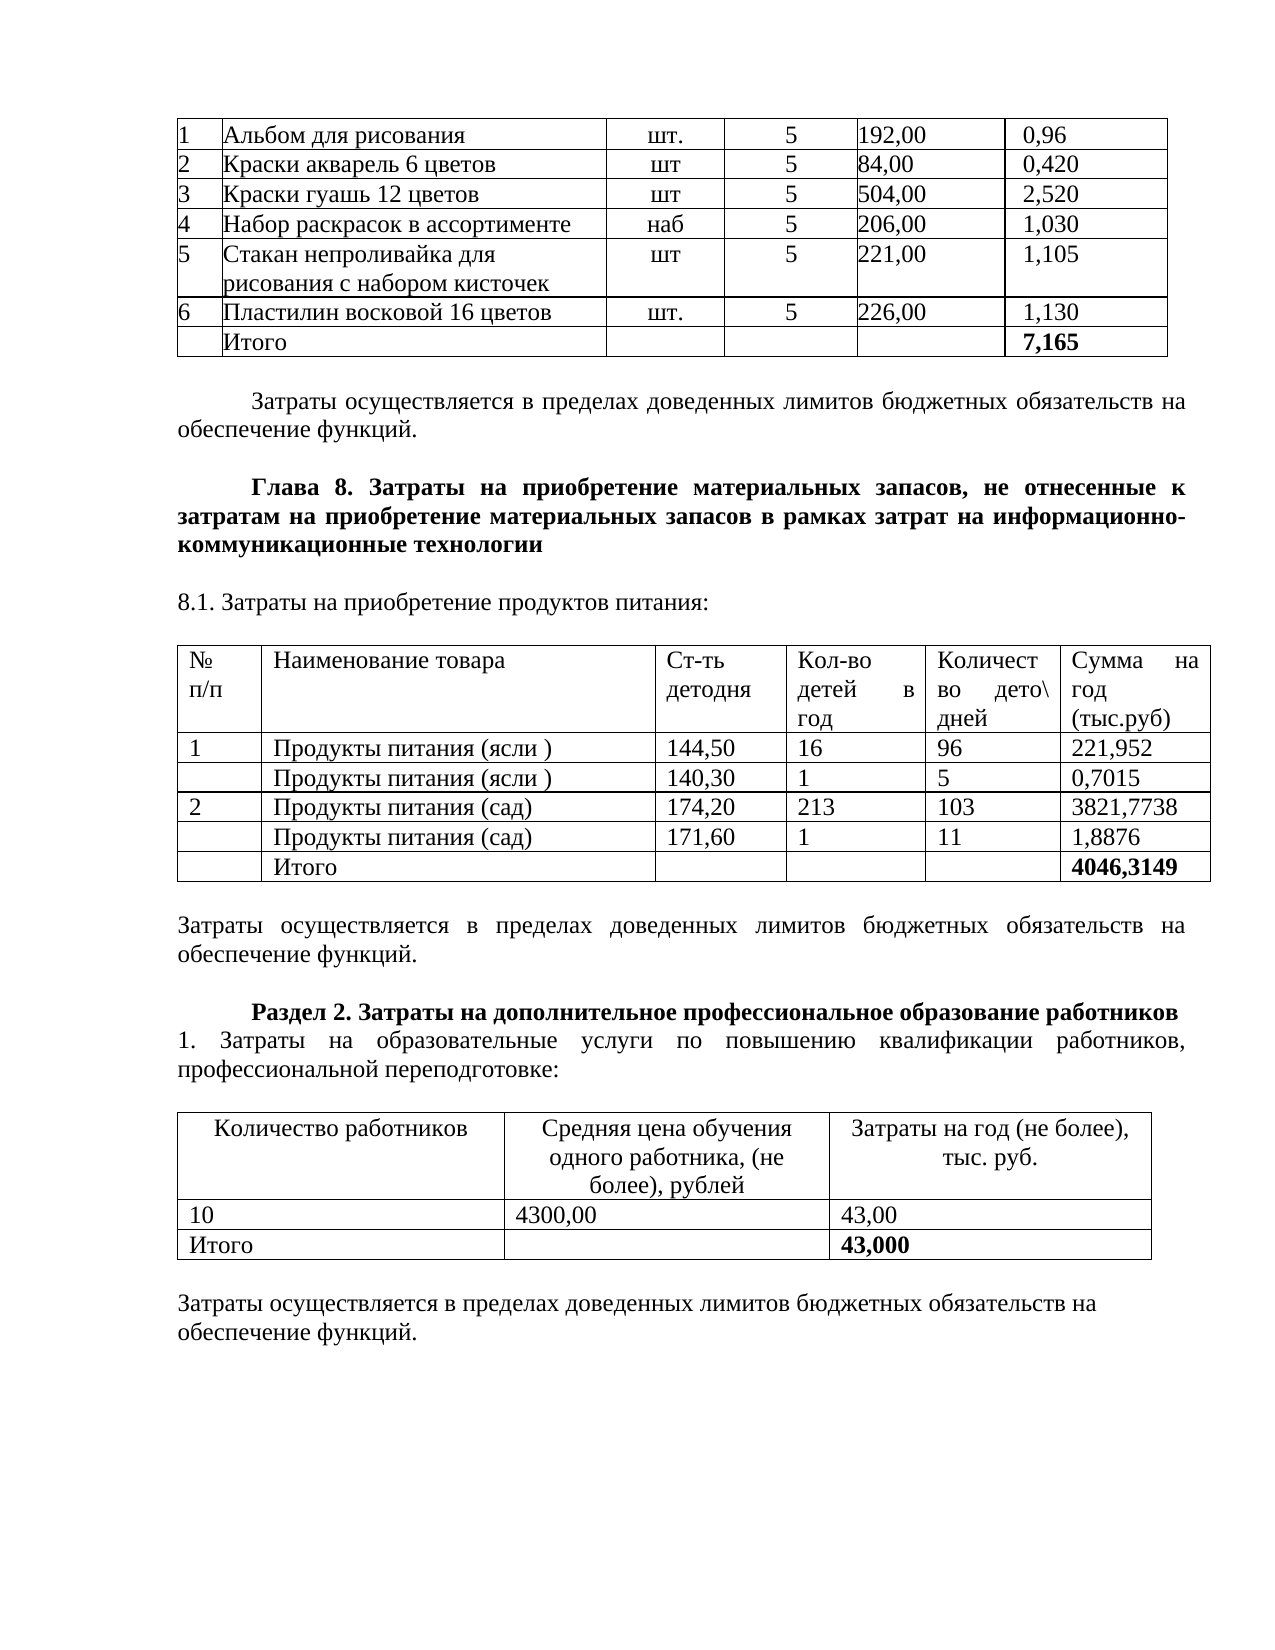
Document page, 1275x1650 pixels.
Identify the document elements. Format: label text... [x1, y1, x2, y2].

table_cell 144,50 [656, 733, 786, 762]
table_cell 43,00 [830, 1200, 1151, 1229]
table_cell 2 [178, 793, 261, 821]
table_cell 1 [178, 119, 222, 148]
table_cell Альбом для рисования [223, 119, 606, 148]
table_cell 16 [787, 733, 925, 762]
table_header Сумма на год (тыс.руб) [1061, 646, 1210, 732]
text Затраты осуществляется в пределах доведенных лимитов бюджетных обязательств на обеспечение функций. [177, 1288, 1186, 1346]
table_cell 2,520 [1006, 179, 1167, 208]
table_cell 1,030 [1006, 209, 1167, 238]
table_header Средняя цена обучения одного работника, (не более), рублей [505, 1113, 829, 1199]
table_header № п/п [178, 646, 261, 732]
table_cell шт. [607, 298, 724, 326]
table_cell шт [607, 239, 724, 296]
table_cell 1 [787, 822, 925, 851]
table_cell 4300,00 [505, 1200, 829, 1229]
table_cell [505, 1230, 829, 1259]
table_cell 10 [178, 1200, 504, 1229]
table_cell 0,7015 [1061, 763, 1210, 791]
table_cell 7,165 [1006, 327, 1167, 356]
table_cell 213 [787, 793, 925, 821]
text Раздел 2. Затраты на дополнительное профессиональное образование работников [177, 997, 1186, 1026]
table_cell шт [607, 150, 724, 178]
table_cell 6 [178, 298, 222, 326]
table_cell шт. [607, 119, 724, 148]
table_cell [656, 852, 786, 881]
text 1. Затраты на образовательные услуги по повышению квалификации работников, профессиональной переподготовке: [177, 1026, 1186, 1083]
table_cell Продукты питания (сад) [262, 793, 655, 821]
table_cell [858, 327, 1004, 356]
table_cell наб [607, 209, 724, 238]
table_cell 226,00 [858, 298, 1004, 326]
table_cell Итого [223, 327, 606, 356]
text Затраты осуществляется в пределах доведенных лимитов бюджетных обязательств на обеспечение функций. [177, 911, 1186, 968]
text Затраты осуществляется в пределах доведенных лимитов бюджетных обязательств на обеспечение функций. [177, 386, 1186, 443]
table_cell 4046,3149 [1061, 852, 1210, 881]
table_cell 1 [178, 733, 261, 762]
table_cell 5 [725, 119, 857, 148]
table_cell 84,00 [858, 150, 1004, 178]
table_cell 5 [178, 239, 222, 296]
table_cell 221,952 [1061, 733, 1210, 762]
table_cell 140,30 [656, 763, 786, 791]
table_header Наименование товара [262, 646, 655, 732]
table_cell 5 [926, 763, 1060, 791]
table_cell 3 [178, 179, 222, 208]
table_cell Набор раскрасок в ассортименте [223, 209, 606, 238]
table_cell 221,00 [858, 239, 1004, 296]
table_cell 1,105 [1006, 239, 1167, 296]
table_cell [178, 763, 261, 791]
table_cell 5 [725, 298, 857, 326]
table_cell Продукты питания (ясли ) [262, 733, 655, 762]
table_cell 11 [926, 822, 1060, 851]
text 8.1. Затраты на приобретение продуктов питания: [177, 587, 1186, 616]
table_cell [787, 852, 925, 881]
table_cell 5 [725, 150, 857, 178]
table_cell [725, 327, 857, 356]
table_cell 0,420 [1006, 150, 1167, 178]
table_cell [178, 852, 261, 881]
table_cell 2 [178, 150, 222, 178]
table_header Количество дето\дней [926, 646, 1060, 732]
table_cell 4 [178, 209, 222, 238]
table_cell 96 [926, 733, 1060, 762]
table_cell Краски акварель 6 цветов [223, 150, 606, 178]
table_header Затраты на год (не более), тыс. руб. [830, 1113, 1151, 1199]
table_cell [178, 327, 222, 356]
table_cell 103 [926, 793, 1060, 821]
table_cell 1,130 [1006, 298, 1167, 326]
table_cell Краски гуашь 12 цветов [223, 179, 606, 208]
table_cell Пластилин восковой 16 цветов [223, 298, 606, 326]
table_cell 5 [725, 239, 857, 296]
text Глава 8. Затраты на приобретение материальных запасов, не отнесенные к затратам на приобретение материальных запасов в рамках затрат на информационно-коммуникационные технологии [177, 472, 1186, 558]
table_cell 43,000 [830, 1230, 1151, 1259]
table_cell шт [607, 179, 724, 208]
table_cell 504,00 [858, 179, 1004, 208]
table_cell Итого [178, 1230, 504, 1259]
table_cell 5 [725, 179, 857, 208]
table_cell 1 [787, 763, 925, 791]
table_cell [178, 822, 261, 851]
table_cell Итого [262, 852, 655, 881]
table_cell Стакан непроливайка для рисования с набором кисточек [223, 239, 606, 296]
table_cell 192,00 [858, 119, 1004, 148]
table_cell 206,00 [858, 209, 1004, 238]
table_header Кол-во детей в год [787, 646, 925, 732]
table_header Ст-ть детодня [656, 646, 786, 732]
table_cell Продукты питания (ясли ) [262, 763, 655, 791]
table_cell 3821,7738 [1061, 793, 1210, 821]
table_cell 171,60 [656, 822, 786, 851]
table_cell 174,20 [656, 793, 786, 821]
table_cell 0,96 [1006, 119, 1167, 148]
table_cell 1,8876 [1061, 822, 1210, 851]
table_cell [607, 327, 724, 356]
table_cell 5 [725, 209, 857, 238]
table_cell Продукты питания (сад) [262, 822, 655, 851]
table_cell [926, 852, 1060, 881]
table_header Количество работников [178, 1113, 504, 1199]
